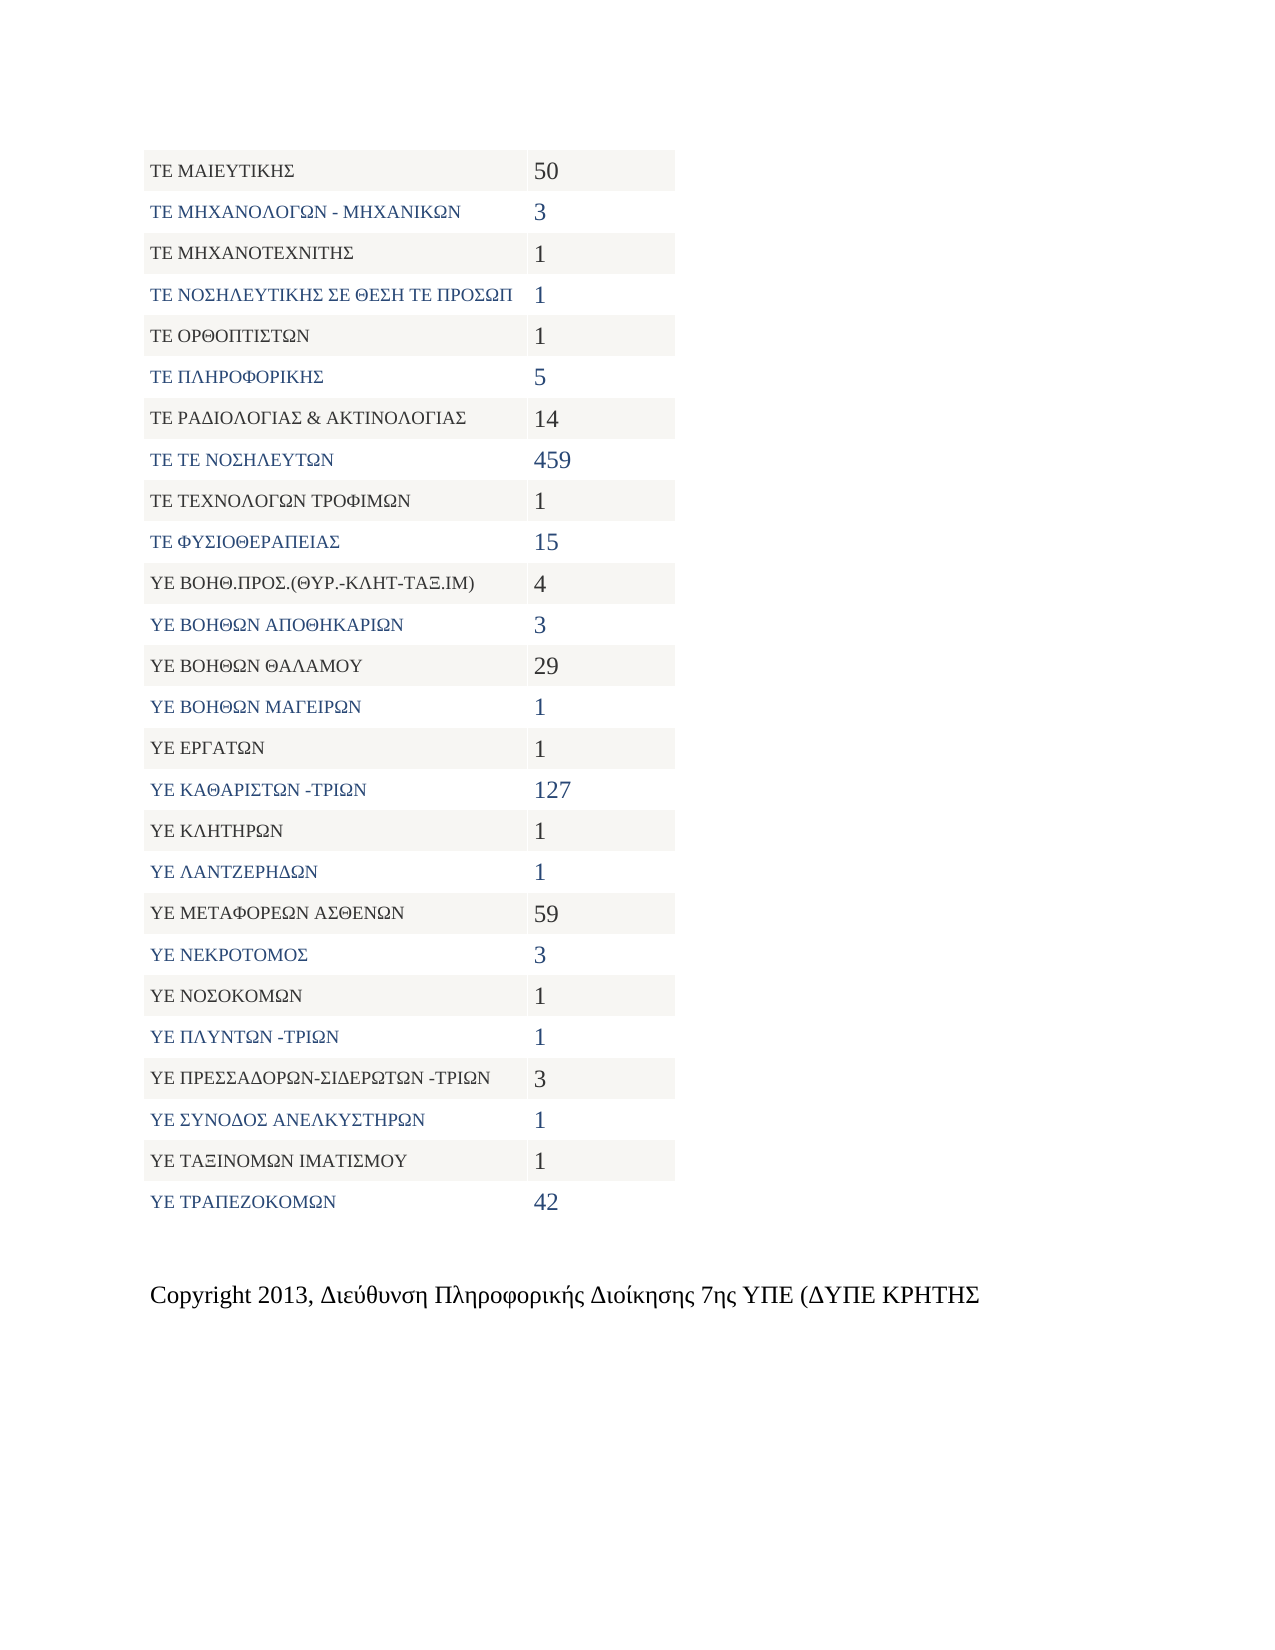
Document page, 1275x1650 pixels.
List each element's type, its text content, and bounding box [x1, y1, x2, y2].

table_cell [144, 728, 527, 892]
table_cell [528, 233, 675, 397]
text Copyright 2013, Διεύθυνση Πληροφορικής Διοίκησης 7ης ΥΠΕ (ΔΥΠΕ ΚΡΗΤΗΣ [150, 1222, 1125, 1309]
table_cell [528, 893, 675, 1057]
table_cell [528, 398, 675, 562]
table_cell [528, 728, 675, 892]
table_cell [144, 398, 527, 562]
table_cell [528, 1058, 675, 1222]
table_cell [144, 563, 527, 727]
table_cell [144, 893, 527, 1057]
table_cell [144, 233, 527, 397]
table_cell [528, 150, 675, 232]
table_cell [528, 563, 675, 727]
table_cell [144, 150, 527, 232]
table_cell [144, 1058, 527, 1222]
